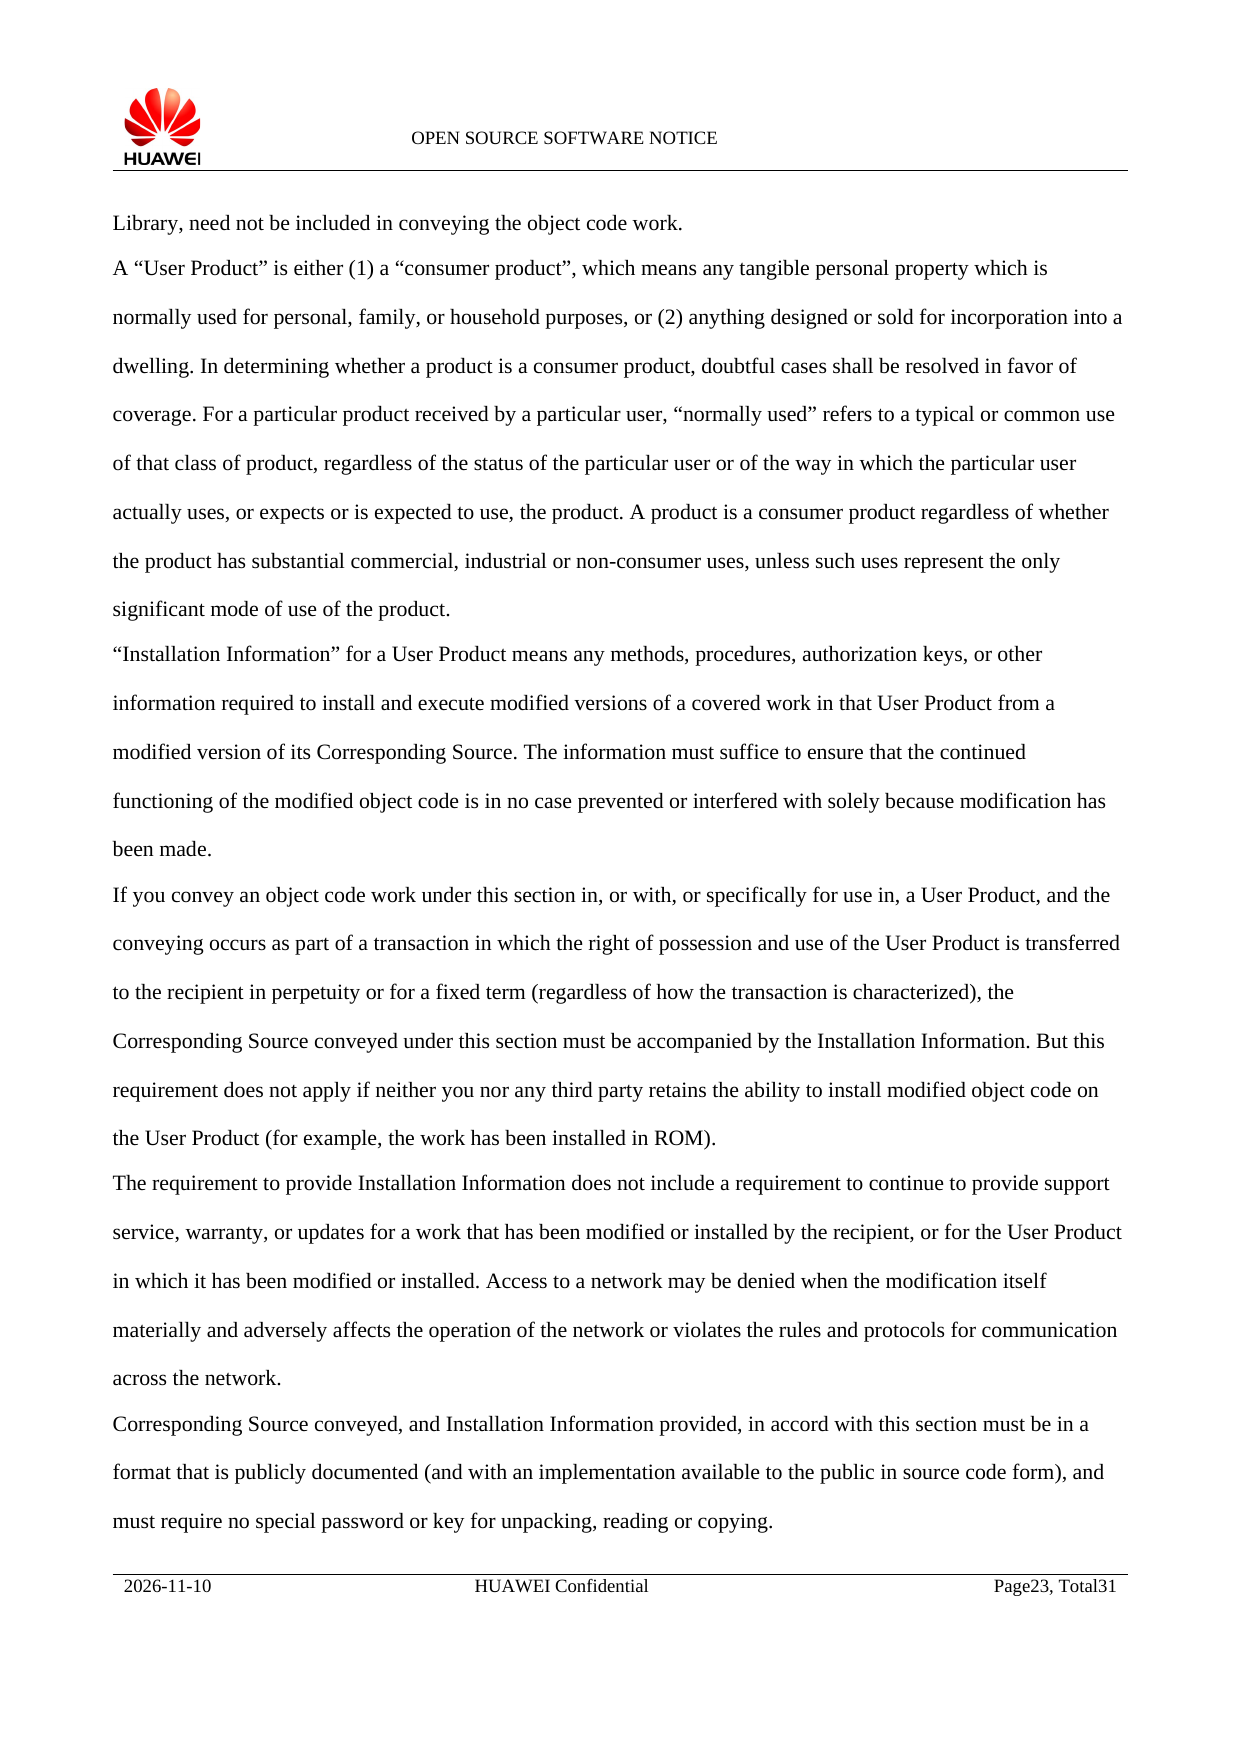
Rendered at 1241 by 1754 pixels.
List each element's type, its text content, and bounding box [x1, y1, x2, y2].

text Corresponding Source conveyed, and Installation Information provided, in accord with this section must be in a format that is publicly documented (and with an implementation available to the public in source code form), and must require no special password or key for unpacking, reading or copying. [112, 1407, 1128, 1537]
text A “User Product” is either (1) a “consumer product”, which means any tangible personal property which is normally used for personal, family, or household purposes, or (2) anything designed or sold for incorporation into a dwelling. In determining whether a product is a consumer product, doubtful cases shall be resolved in favor of coverage. For a particular product received by a particular user, “normally used” refers to a typical or common use of that class of product, regardless of the status of the particular user or of the way in which the particular user actually uses, or expects or is expected to use, the product. A product is a consumer product regardless of whether the product has substantial commercial, industrial or non-consumer uses, unless such uses represent the only significant mode of use of the product. [112, 251, 1128, 625]
text The requirement to provide Installation Information does not include a requirement to continue to provide support service, warranty, or updates for a work that has been modified or installed by the recipient, or for the User Product in which it has been modified or installed. Access to a network may be denied when the modification itself materially and adversely affects the operation of the network or violates the rules and protocols for communication across the network. [112, 1167, 1128, 1394]
text “Installation Information” for a User Product means any methods, procedures, authorization keys, or other information required to install and execute modified versions of a covered work in that User Product from a modified version of its Corresponding Source. The information must suffice to ensure that the continued functioning of the modified object code is in no case prevented or interfered with solely because modification has been made. [112, 638, 1128, 865]
picture [124, 88, 201, 165]
text If you convey an object code work under this section in, or with, or specifically for use in, a User Product, and the conveying occurs as part of a transaction in which the right of possession and use of the User Product is transferred to the recipient in perpetuity or for a fixed term (regardless of how the transaction is characterized), the Corresponding Source conveyed under this section must be accompanied by the Installation Information. But this requirement does not apply if neither you nor any third party retains the ability to install modified object code on the User Product (for example, the work has been installed in ROM). [112, 878, 1128, 1154]
